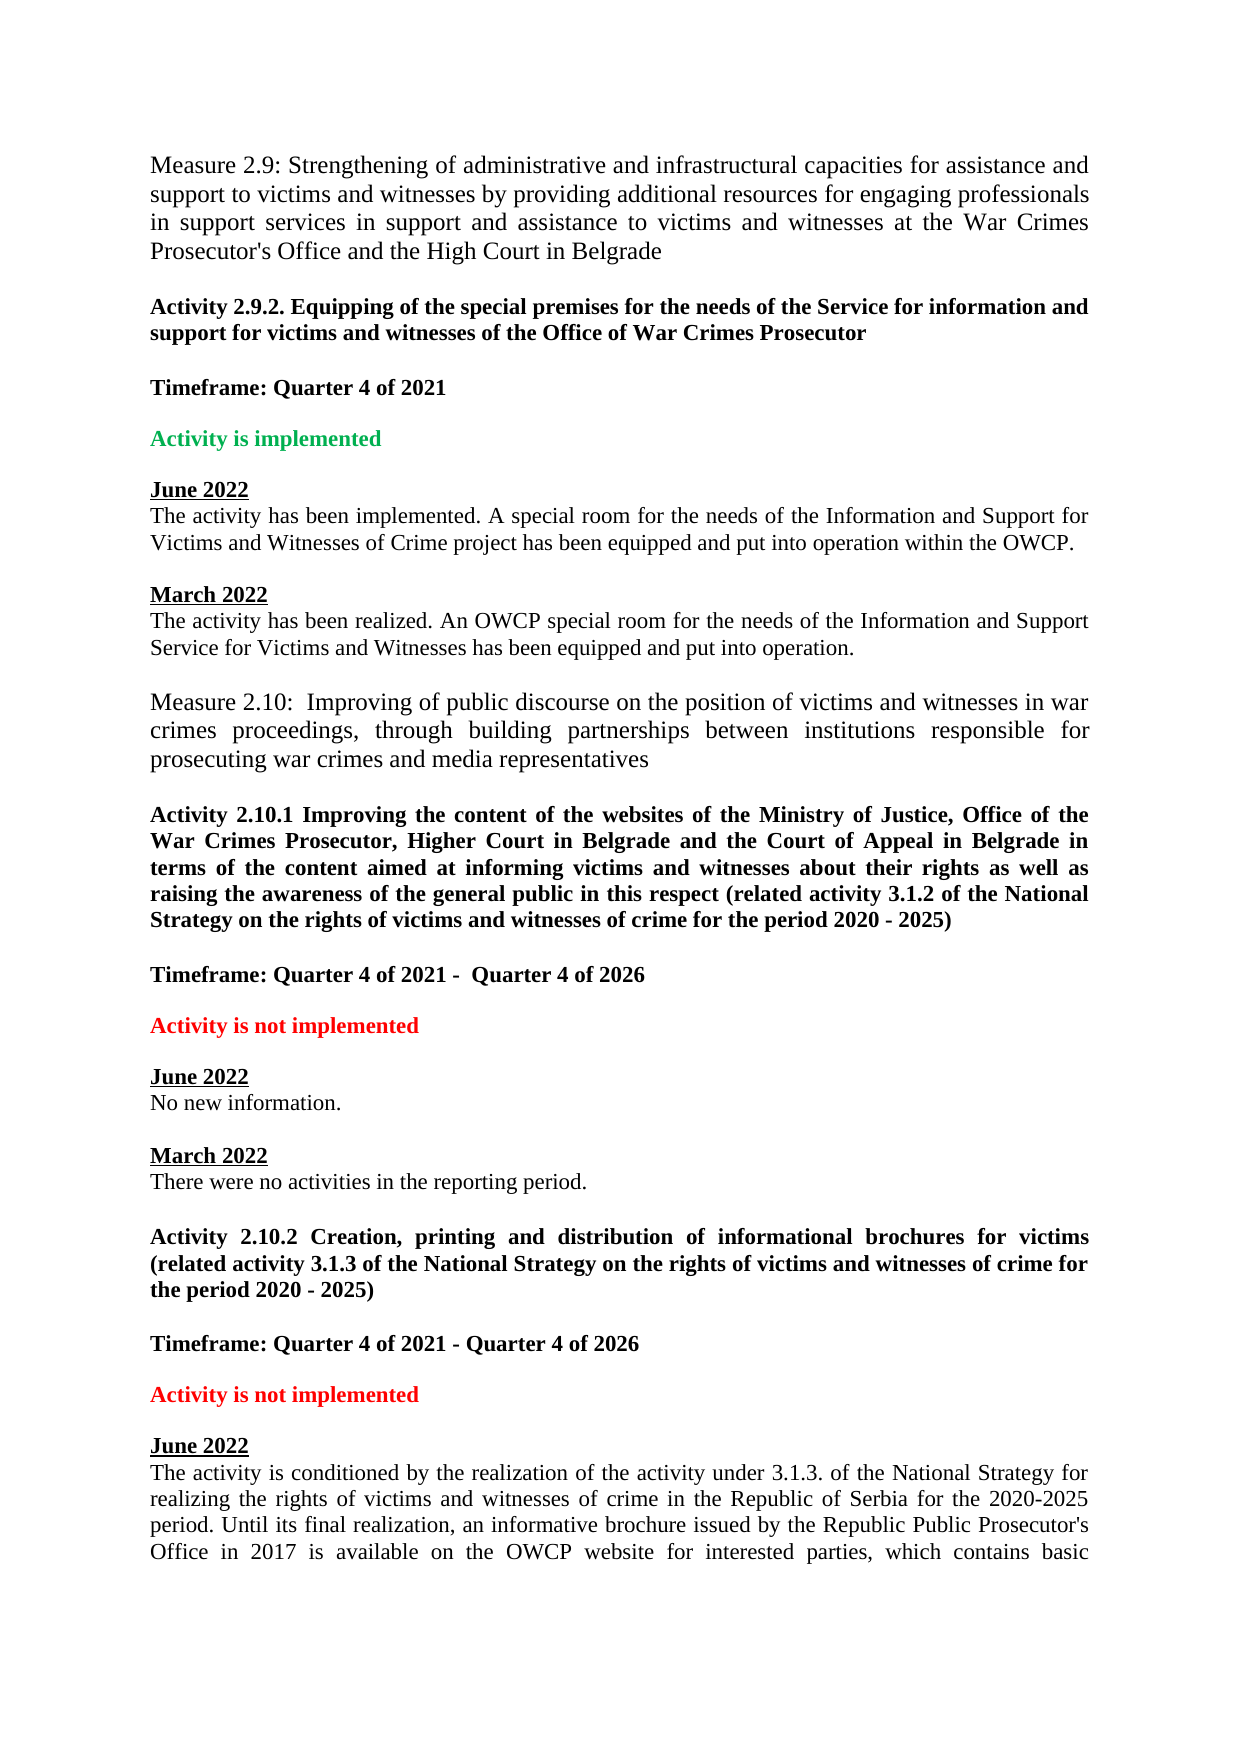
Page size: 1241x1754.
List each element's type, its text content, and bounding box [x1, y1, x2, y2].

text March 2022 [150, 581, 1090, 608]
text There were no activities in the reporting period. [150, 1168, 1090, 1194]
text June 2022 [150, 476, 1090, 502]
text No new information. [150, 1089, 1090, 1116]
text Activity is not implemented [150, 1381, 1090, 1408]
text Timeframe: Quarter 4 of 2021 - Quarter 4 of 2026 [150, 1330, 1090, 1357]
subtitle Activity 2.9.2. Equipping of the special premises for the needs of the Service for information and support for victims and witnesses of the Office of War Crimes Prosecutor [150, 293, 1090, 346]
text The activity has been implemented. A special room for the needs of the Information and Support for Victims and Witnesses of Crime project has been equipped and put into operation within the OWCP. [150, 502, 1090, 555]
subtitle Measure 2.10: Improving of public discourse on the position of victims and witnesses in war crimes proceedings, through building partnerships between institutions responsible for prosecuting war crimes and media representatives [150, 687, 1090, 773]
text The activity has been realized. An OWCP special room for the needs of the Information and Support Service for Victims and Witnesses has been equipped and put into operation. [150, 608, 1090, 660]
text Activity is implemented [150, 425, 1090, 451]
text June 2022 [150, 1432, 1090, 1459]
text Activity is not implemented [150, 1012, 1090, 1038]
text Timeframe: Quarter 4 of 2021 [150, 374, 1090, 400]
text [150, 1459, 1090, 1564]
subtitle Activity 2.10.1 Improving the content of the websites of the Ministry of Justice, Office of the War Crimes Prosecutor, Higher Court in Belgrade and the Court of Appeal in Belgrade in terms of the content aimed at informing victims and witnesses about their rights as well as raising the awareness of the general public in this respect (related activity 3.1.2 of the National Strategy on the rights of victims and witnesses of crime for the period 2020 - 2025) [150, 801, 1090, 933]
text June 2022 [150, 1063, 1090, 1089]
text Timeframe: Quarter 4 of 2021 - Quarter 4 of 2026 [150, 961, 1090, 987]
subtitle Activity 2.10.2 Creation, printing and distribution of informational brochures for victims (related activity 3.1.3 of the National Strategy on the rights of victims and witnesses of crime for the period 2020 - 2025) [150, 1223, 1090, 1302]
text March 2022 [150, 1142, 1090, 1168]
subtitle Measure 2.9: Strengthening of administrative and infrastructural capacities for assistance and support to victims and witnesses by providing additional resources for engaging professionals in support services in support and assistance to victims and witnesses at the War Crimes Prosecutor's Office and the High Court in Belgrade [150, 150, 1090, 265]
